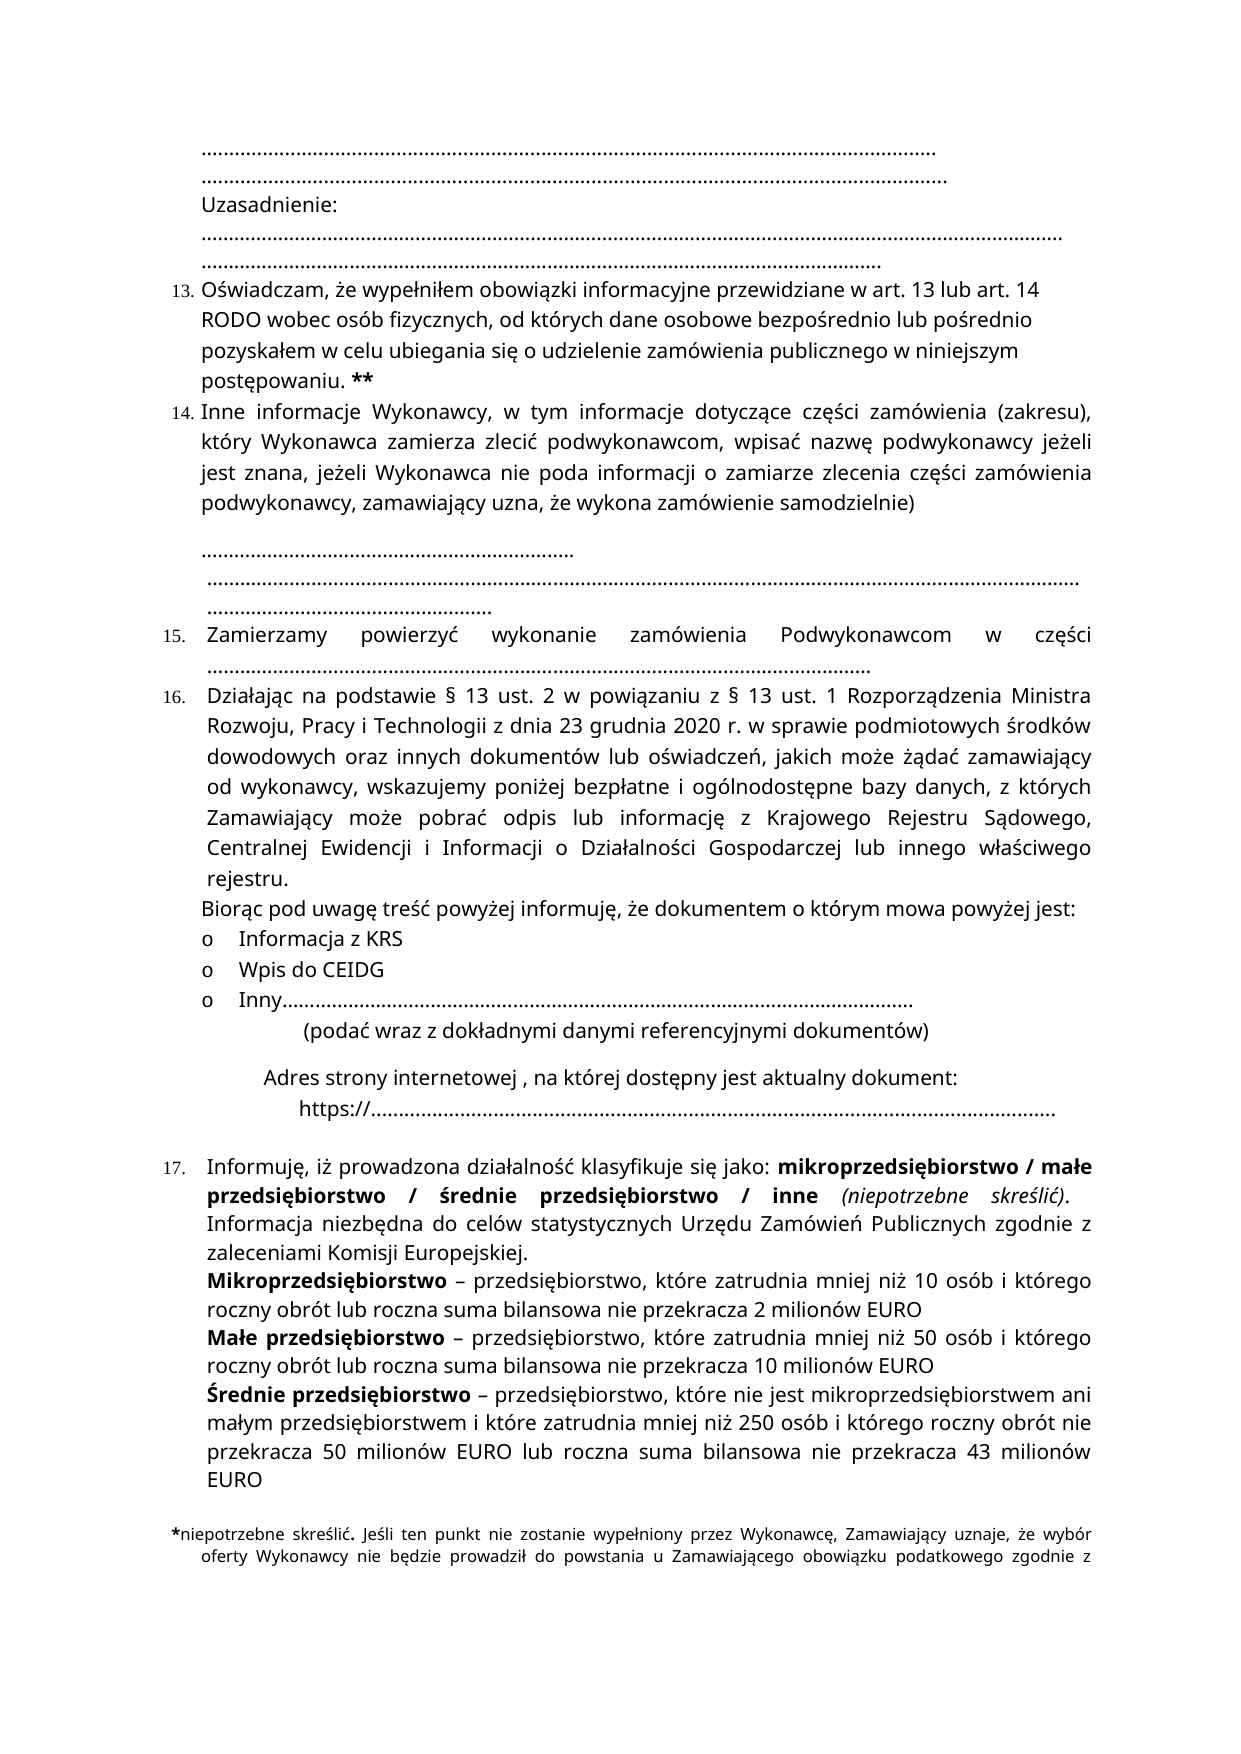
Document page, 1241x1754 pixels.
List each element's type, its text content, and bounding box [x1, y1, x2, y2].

list Informuję, iż prowadzona działalność klasyfikuje się jako: mikroprzedsiębiorstwo / małe przedsiębiorstwo / średnie przedsiębiorstwo / inne (niepotrzebne skreślić). Informacja niezbędna do celów statystycznych Urzędu Zamówień Publicznych zgodnie z zaleceniami Komisji Europejskiej. [162, 1152, 1093, 1266]
text ...................................................................................................................................... [127, 161, 1093, 190]
list Mikroprzedsiębiorstwo – przedsiębiorstwo, które zatrudnia mniej niż 10 osób i którego roczny obrót lub roczna suma bilansowa nie przekracza 2 milionów EURO [207, 1266, 1093, 1323]
text .................................................................................................................................... [127, 133, 1093, 161]
list Biorąc pod uwagę treść powyżej informuję, że dokumentem o którym mowa powyżej jest: [201, 894, 1093, 923]
list Oświadczam, że wypełniłem obowiązki informacyjne przewidziane w art. 13 lub art. 14 RODO wobec osób fizycznych, od których dane osobowe bezpośrednio lub pośrednio pozyskałem w celu ubiegania się o udzielenie zamówienia publicznego w niniejszym postępowaniu. ** [171, 275, 1093, 395]
list Inny……………………………………………………………………………………………………. [201, 986, 1093, 1014]
list Małe przedsiębiorstwo – przedsiębiorstwo, które zatrudnia mniej niż 50 osób i którego roczny obrót lub roczna suma bilansowa nie przekracza 10 milionów EURO [207, 1323, 1093, 1380]
text Adres strony internetowej , na której dostępny jest aktualny dokument: [207, 1063, 1093, 1092]
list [171, 1522, 1093, 1568]
list (podać wraz z dokładnymi danymi referencyjnymi dokumentów) [238, 1016, 1093, 1044]
text …………………………………………………………..…………………………………………………………………………………………………………………………………………………………………………………………. [201, 535, 1093, 620]
list Informacja z KRS [201, 924, 1093, 953]
list Działając na podstawie § 13 ust. 2 w powiązaniu z § 13 ust. 1 Rozporządzenia Ministra Rozwoju, Pracy i Technologii z dnia 23 grudnia 2020 r. w sprawie podmiotowych środków dowodowych oraz innych dokumentów lub oświadczeń, jakich może żądać zamawiający od wykonawcy, wskazujemy poniżej bezpłatne i ogólnodostępne bazy danych, z których Zamawiający może pobrać odpis lub informację z Krajowego Rejestru Sądowego, Centralnej Ewidencji i Informacji o Działalności Gospodarczej lub innego właściwego rejestru. [162, 681, 1093, 892]
list Inne informacje Wykonawcy, w tym informacje dotyczące części zamówienia (zakresu), który Wykonawca zamierza zlecić podwykonawcom, wpisać nazwę podwykonawcy jeżeli jest znana, jeżeli Wykonawca nie poda informacji o zamiarze zlecenia części zamówienia podwykonawcy, zamawiający uzna, że wykona zamówienie samodzielnie) [171, 397, 1093, 516]
text Uzasadnienie: [162, 190, 1093, 218]
list Wpis do CEIDG [201, 955, 1093, 984]
list Średnie przedsiębiorstwo – przedsiębiorstwo, które nie jest mikroprzedsiębiorstwem ani małym przedsiębiorstwem i które zatrudnia mniej niż 250 osób i którego roczny obrót nie przekracza 50 milionów EURO lub roczna suma bilansowa nie przekracza 43 milionów EURO [207, 1380, 1093, 1494]
text https://........................................................................................................................... [207, 1094, 1093, 1122]
text ………………………………………………………………………………………………………………………………………….……………………………………………………………………………………………………………. [201, 218, 1093, 275]
list Zamierzamy powierzyć wykonanie zamówienia Podwykonawcom w części ………………………………………………………………………………….……………………… [162, 620, 1093, 679]
